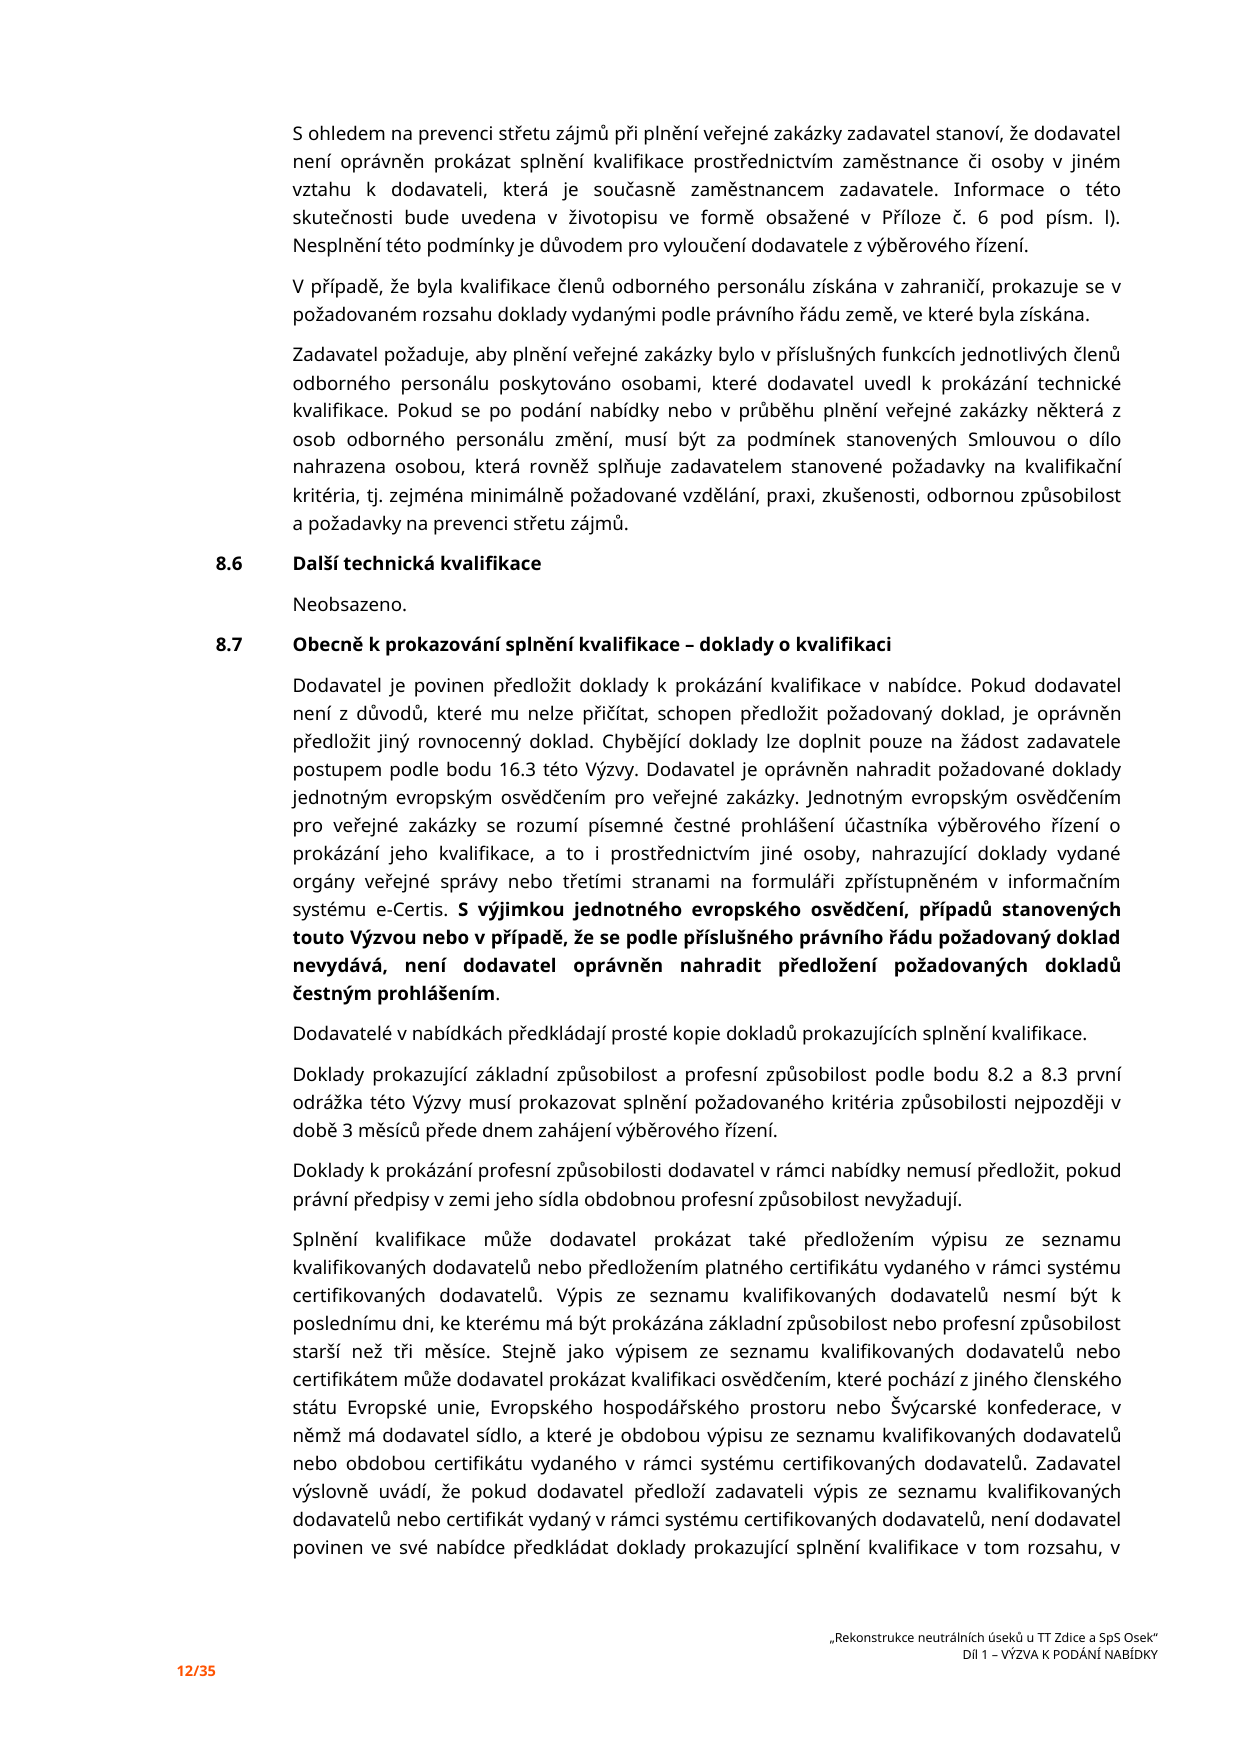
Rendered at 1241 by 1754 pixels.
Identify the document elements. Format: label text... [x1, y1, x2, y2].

list Neobsazeno. [292, 591, 1122, 616]
text Doklady prokazující základní způsobilost a profesní způsobilost podle bodu 8.2 a 8.3 první odrážka této Výzvy musí prokazovat splnění požadovaného kritéria způsobilosti nejpozději v době 3 měsíců přede dnem zahájení výběrového řízení. [292, 1061, 1122, 1143]
text Zadavatel požaduje, aby plnění veřejné zakázky bylo v příslušných funkcích jednotlivých členů odborného personálu poskytováno osobami, které dodavatel uvedl k prokázání technické kvalifikace. Pokud se po podání nabídky nebo v průběhu plnění veřejné zakázky některá z osob odborného personálu změní, musí být za podmínek stanovených Smlouvou o dílo nahrazena osobou, která rovněž splňuje zadavatelem stanovené požadavky na kvalifikační kritéria, tj. zejména minimálně požadované vzdělání, praxi, zkušenosti, odbornou způsobilost a požadavky na prevenci střetu zájmů. [292, 342, 1122, 535]
text Dodavatelé v nabídkách předkládají prosté kopie dokladů prokazujících splnění kvalifikace. [292, 1021, 1122, 1046]
text S ohledem na prevenci střetu zájmů při plnění veřejné zakázky zadavatel stanoví, že dodavatel není oprávněn prokázat splnění kvalifikace prostřednictvím zaměstnance či osoby v jiném vztahu k dodavateli, která je současně zaměstnancem zadavatele. Informace o této skutečnosti bude uvedena v životopisu ve formě obsažené v Příloze č. 6 pod písm. l). Nesplnění této podmínky je důvodem pro vyloučení dodavatele z výběrového řízení. [292, 121, 1122, 258]
text V případě, že byla kvalifikace členů odborného personálu získána v zahraničí, prokazuje se v požadovaném rozsahu doklady vydanými podle právního řádu země, ve které byla získána. [292, 273, 1122, 327]
text Další technická kvalifikace [216, 550, 1122, 576]
text Dodavatel je povinen předložit doklady k prokázání kvalifikace v nabídce. Pokud dodavatel není z důvodů, které mu nelze přičítat, schopen předložit požadovaný doklad, je oprávněn předložit jiný rovnocenný doklad. Chybějící doklady lze doplnit pouze na žádost zadavatele postupem podle bodu 16.3 této Výzvy. Dodavatel je oprávněn nahradit požadované doklady jednotným evropským osvědčením pro veřejné zakázky. Jednotným evropským osvědčením pro veřejné zakázky se rozumí písemné čestné prohlášení účastníka výběrového řízení o prokázání jeho kvalifikace, a to i prostřednictvím jiné osoby, nahrazující doklady vydané orgány veřejné správy nebo třetími stranami na formuláři zpřístupněném v informačním systému e-Certis. S výjimkou jednotného evropského osvědčení, případů stanovených touto Výzvou nebo v případě, že se podle příslušného právního řádu požadovaný doklad nevydává, není dodavatel oprávněn nahradit předložení požadovaných dokladů čestným prohlášením. [292, 672, 1122, 1006]
text Obecně k prokazování splnění kvalifikace – doklady o kvalifikaci [216, 631, 1122, 657]
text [292, 1226, 1122, 1560]
text Doklady k prokázání profesní způsobilosti dodavatel v rámci nabídky nemusí předložit, pokud právní předpisy v zemi jeho sídla obdobnou profesní způsobilost nevyžadují. [292, 1158, 1122, 1211]
